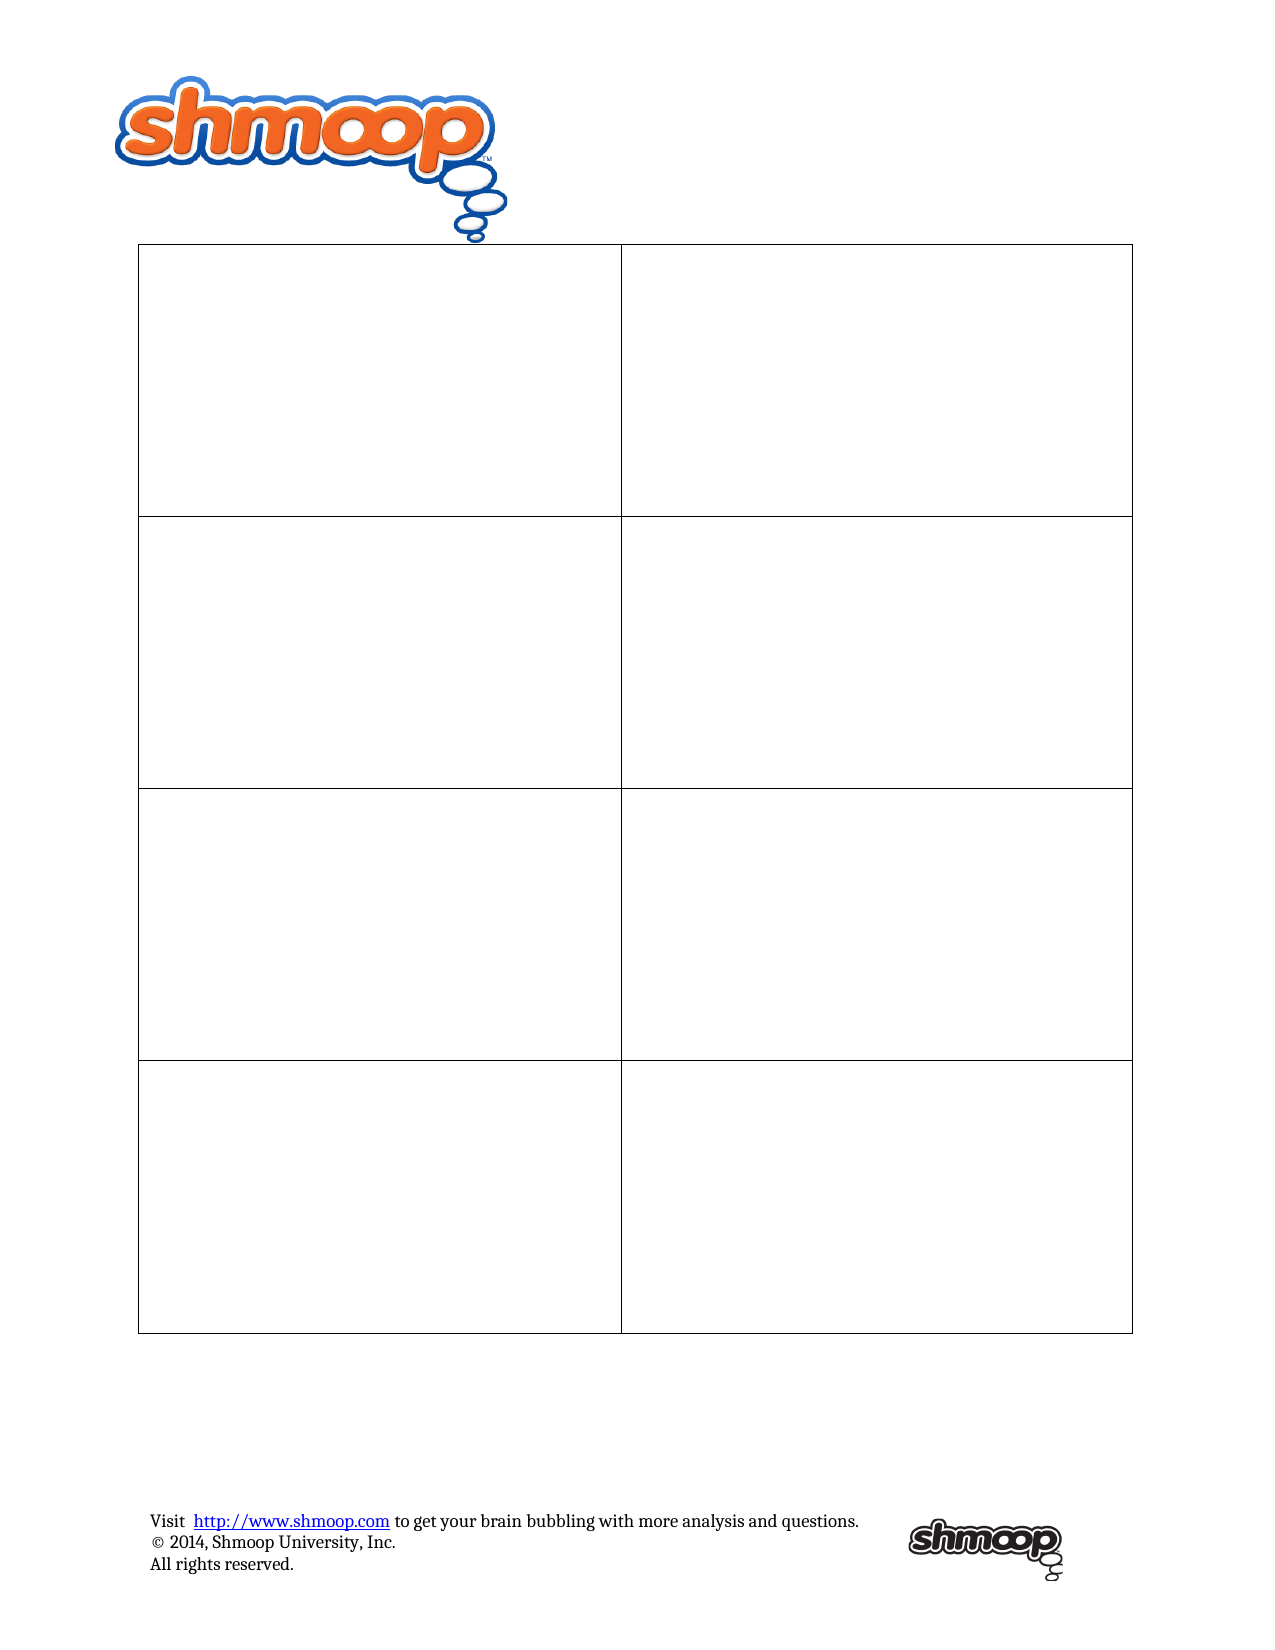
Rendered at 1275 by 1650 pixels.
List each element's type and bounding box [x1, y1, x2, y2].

table_cell [139, 517, 621, 788]
table_cell [139, 245, 621, 516]
table_cell [622, 789, 1132, 1060]
picture [908, 1518, 1063, 1581]
table_cell [622, 245, 1132, 516]
table_cell [622, 517, 1132, 788]
table_cell [622, 1061, 1132, 1332]
table_cell [139, 789, 621, 1060]
picture [112, 75, 511, 244]
table_cell [139, 1061, 621, 1332]
